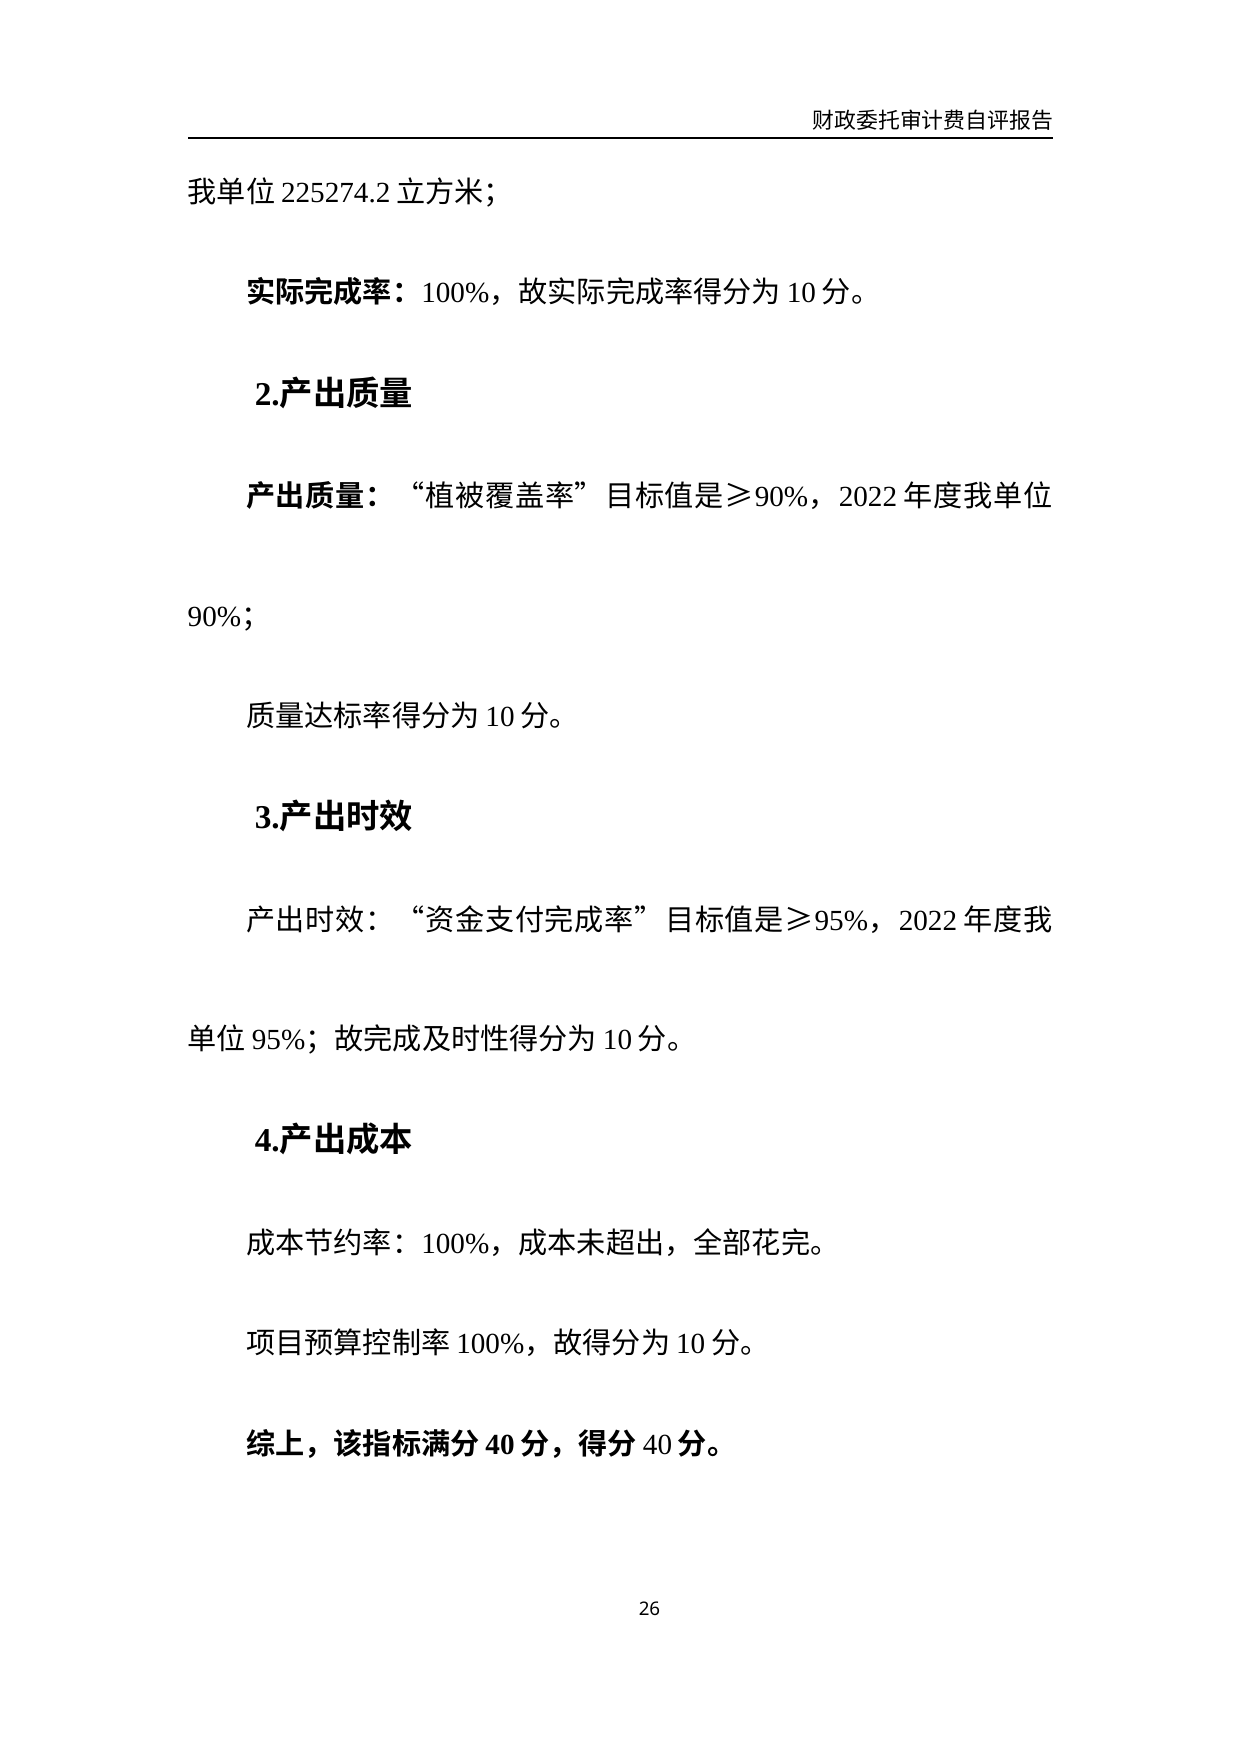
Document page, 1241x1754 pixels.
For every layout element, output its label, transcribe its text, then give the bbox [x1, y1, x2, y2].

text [187, 150, 1053, 229]
text 质量达标率得分为10分。 [187, 674, 1053, 753]
text 成本节约率：100%，成本未超出，全部花完。 [187, 1201, 1053, 1280]
text 实际完成率：100%，故实际完成率得分为10分。 [187, 251, 1053, 330]
text 产出质量：“植被覆盖率”目标值是≥90%，2022年度我单位90%； [187, 454, 1053, 653]
subtitle 3.产出时效 [187, 774, 1053, 854]
text 项目预算控制率100%，故得分为10分。 [187, 1302, 1053, 1381]
subtitle 2.产出质量 [187, 351, 1053, 430]
text 产出时效：“资金支付完成率”目标值是≥95%，2022年度我单位95%；故完成及时性得分为10分。 [187, 878, 1053, 1076]
subtitle 4.产出成本 [187, 1098, 1053, 1177]
text 综上，该指标满分40分，得分40分。 [187, 1402, 1053, 1481]
